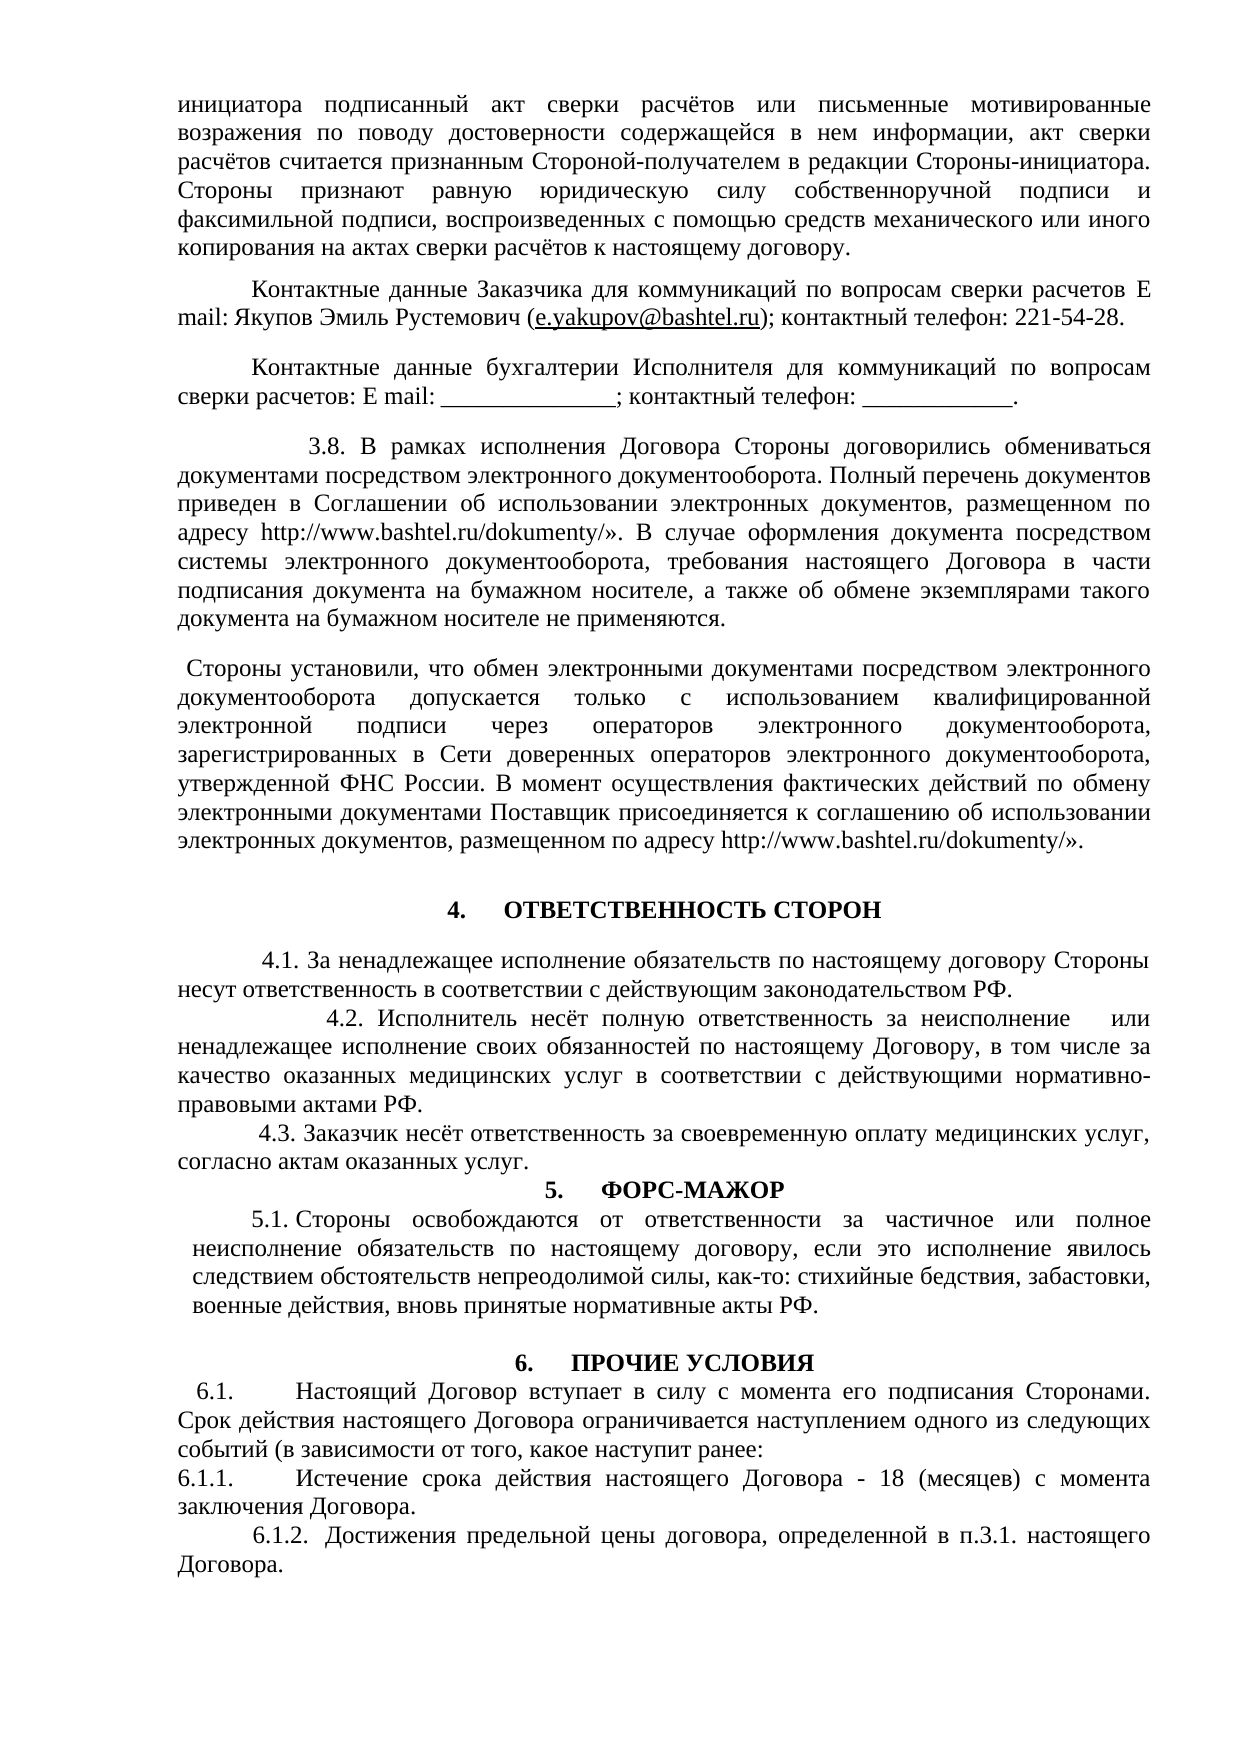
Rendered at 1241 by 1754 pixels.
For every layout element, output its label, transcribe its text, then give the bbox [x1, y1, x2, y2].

list 6.1.1. Истечение срока действия настоящего Договора - 18 (месяцев) с момента заключения Договора. [177, 1463, 1152, 1520]
list Стороны освобождаются от ответственности за частичное или полное неисполнение обязательств по настоящему договору, если это исполнение явилось следствием обстоятельств непреодолимой силы, как-то: стихийные бедствия, забастовки, военные действия, вновь принятые нормативные акты РФ. [192, 1204, 1152, 1319]
text 4.2. Исполнитель несёт полную ответственность за неисполнение или ненадлежащее исполнение своих обязанностей по настоящему Договору, в том числе за качество оказанных медицинских услуг в соответствии с действующими нормативно-правовыми актами РФ. [177, 1003, 1152, 1118]
text Контактные данные бухгалтерии Исполнителя для коммуникаций по вопросам сверки расчетов: E mail: ______________; контактный телефон: ____________. [177, 352, 1152, 410]
text 4.3. Заказчик несёт ответственность за своевременную оплату медицинских услуг, согласно актам оказанных услуг. [177, 1118, 1152, 1175]
list ПРОЧИЕ УСЛОВИЯ [177, 1348, 1152, 1376]
text 3.8. В рамках исполнения Договора Стороны договорились обмениваться документами посредством электронного документооборота. Полный перечень документов приведен в Соглашении об использовании электронных документов, размещенном по адресу http://www.bashtel.ru/dokumenty/». В случае оформления документа посредством системы электронного документооборота, требования настоящего Договора в части подписания документа на бумажном носителе, а также об обмене экземплярами такого документа на бумажном носителе не применяются. [177, 431, 1152, 632]
list Настоящий Договор вступает в силу с момента его подписания Сторонами. Срок действия настоящего Договора ограничивается наступлением одного из следующих событий (в зависимости от того, какое наступит ранее: [177, 1376, 1152, 1463]
text 4.1. За ненадлежащее исполнение обязательств по настоящему договору Стороны несут ответственность в соответствии с действующим законодательством РФ. [177, 945, 1152, 1003]
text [177, 89, 1152, 261]
text Контактные данные Заказчика для коммуникаций по вопросам сверки расчетов E mail: Якупов Эмиль Рустемович (e.yakupov@bashtel.ru); контактный телефон: 221-54-28. [177, 274, 1152, 331]
list ФОРС-МАЖОР [177, 1175, 1152, 1204]
list ОТВЕТСТВЕННОСТЬ СТОРОН [177, 896, 1152, 924]
text Стороны установили, что обмен электронными документами посредством электронного документооборота допускается только с использованием квалифицированной электронной подписи через операторов электронного документооборота, зарегистрированных в Сети доверенных операторов электронного документооборота, утвержденной ФНС России. В момент осуществления фактических действий по обмену электронными документами Поставщик присоединяется к соглашению об использовании электронных документов, размещенном по адресу http://www.bashtel.ru/dokumenty/». [177, 653, 1152, 854]
list 6.1.2. Достижения предельной цены договора, определенной в п.3.1. настоящего Договора. [177, 1520, 1152, 1578]
